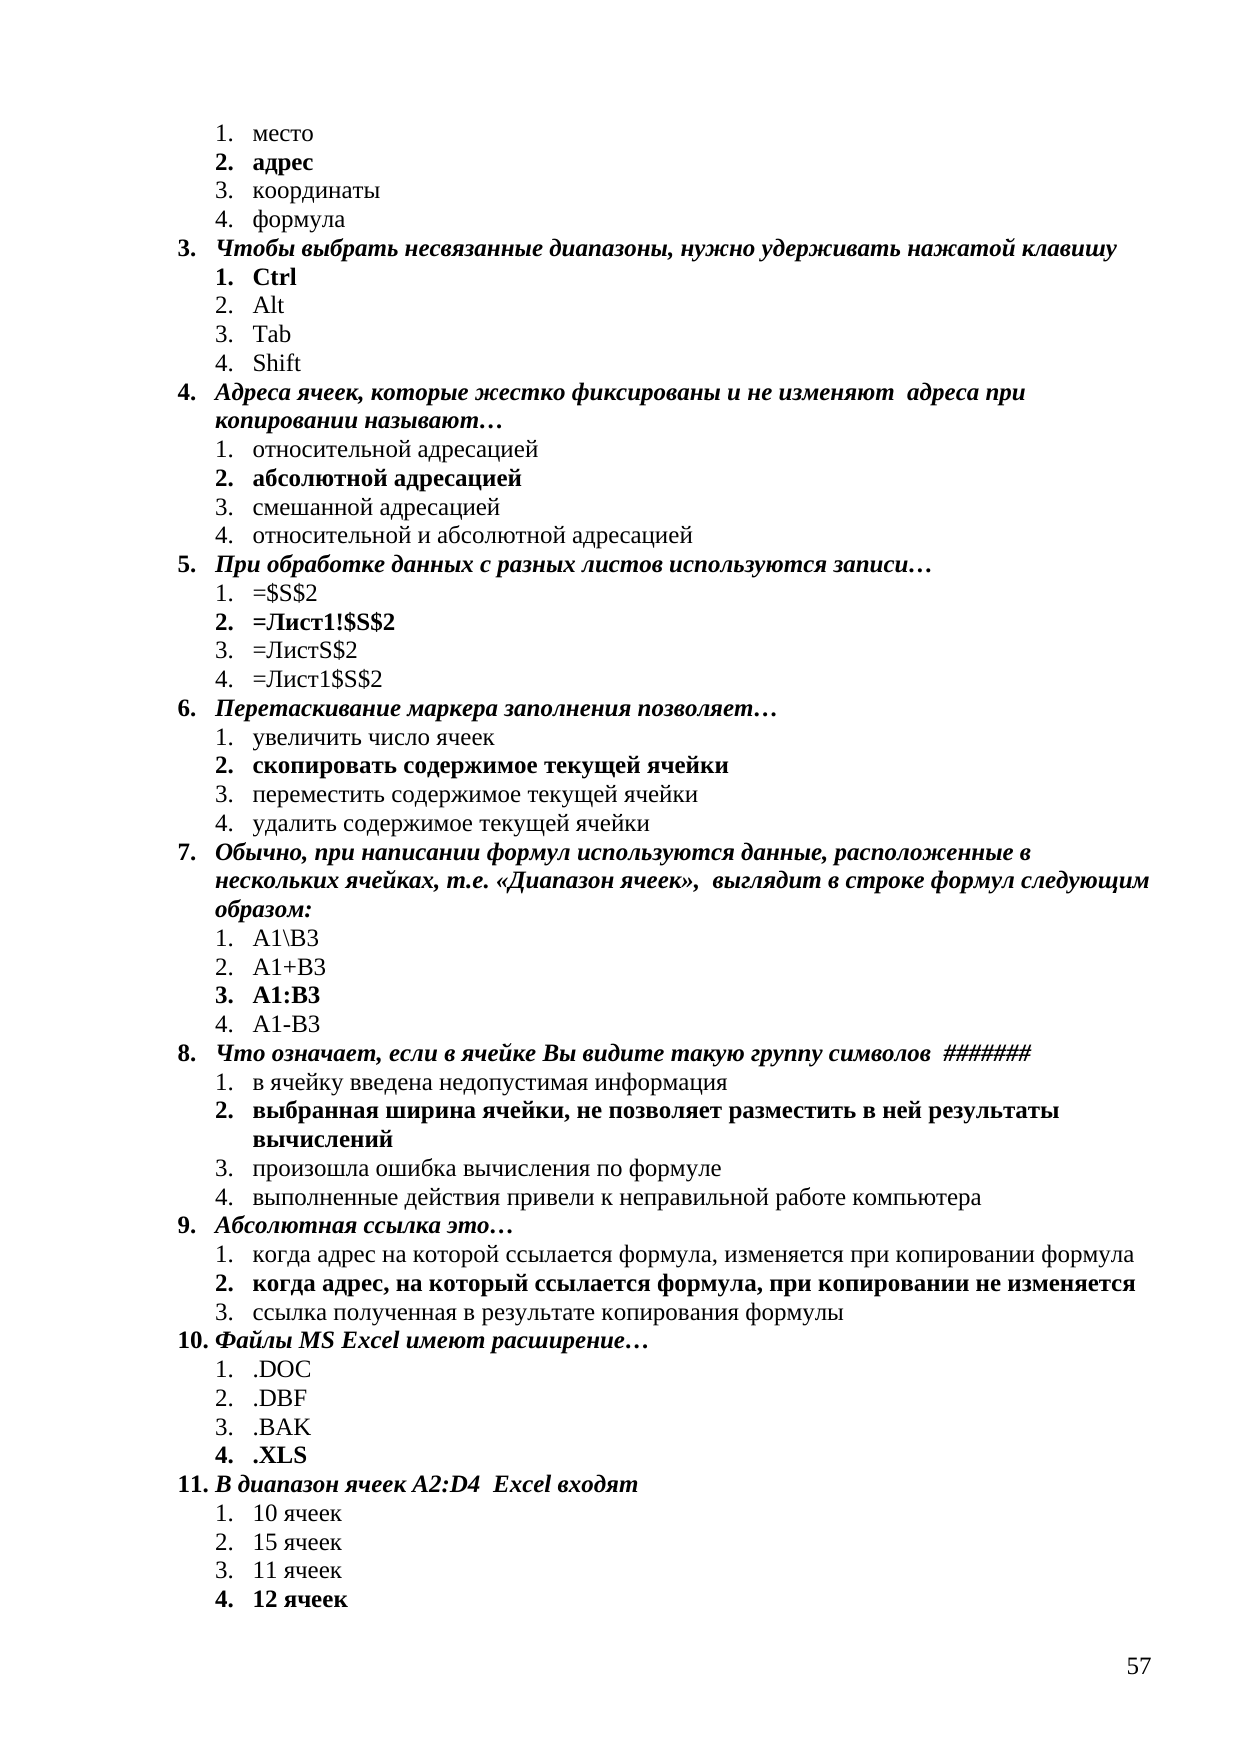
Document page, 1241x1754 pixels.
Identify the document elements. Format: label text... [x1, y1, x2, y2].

list 10 ячеек [215, 1498, 1152, 1527]
list смешанной адресацией [215, 492, 1152, 521]
list В диапазон ячеек А2:D4 Excel входят [177, 1469, 1152, 1498]
list Ctrl [215, 262, 1152, 291]
list 15 ячеек [215, 1527, 1152, 1556]
list .BAK [215, 1412, 1152, 1441]
list координаты [215, 176, 1152, 204]
list удалить содержимое текущей ячейки [215, 808, 1152, 837]
list скопировать содержимое текущей ячейки [215, 751, 1152, 779]
list Обычно, при написании формул используются данные, расположенные в нескольких ячейках, т.е. «Диапазон ячеек», выглядит в строке формул следующим образом: [177, 837, 1152, 923]
list ссылка полученная в результате копирования формулы [215, 1297, 1152, 1326]
list А1\В3 [215, 923, 1152, 952]
list А1:В3 [215, 981, 1152, 1009]
list =Лист1!$S$2 [215, 607, 1152, 636]
list относительной адресацией [215, 434, 1152, 463]
list =$S$2 [215, 578, 1152, 607]
list абсолютной адресацией [215, 463, 1152, 492]
list переместить содержимое текущей ячейки [215, 779, 1152, 808]
list произошла ошибка вычисления по формуле [215, 1153, 1152, 1182]
list .XLS [215, 1441, 1152, 1469]
list адрес [215, 147, 1152, 176]
list место [215, 118, 1152, 147]
list Адреса ячеек, которые жестко фиксированы и не изменяют адреса при копировании называют… [177, 377, 1152, 434]
list Абсолютная ссылка это… [177, 1211, 1152, 1239]
list формула [215, 204, 1152, 233]
list .DBF [215, 1383, 1152, 1412]
list А1+В3 [215, 952, 1152, 981]
list в ячейку введена недопустимая информация [215, 1067, 1152, 1096]
list Чтобы выбрать несвязанные диапазоны, нужно удерживать нажатой клавишу [177, 233, 1152, 262]
list когда адрес на которой ссылается формула, изменяется при копировании формула [215, 1239, 1152, 1268]
list 12 ячеек [215, 1584, 1152, 1613]
list Alt [215, 291, 1152, 319]
list .DOC [215, 1354, 1152, 1383]
list =Лист1$S$2 [215, 664, 1152, 693]
list Перетаскивание маркера заполнения позволяет… [177, 693, 1152, 722]
list Shift [215, 348, 1152, 377]
list Что означает, если в ячейке Вы видите такую группу символов ####### [177, 1038, 1152, 1067]
list выбранная ширина ячейки, не позволяет разместить в ней результаты вычислений [215, 1096, 1152, 1153]
list Файлы MS Excel имеют расширение… [177, 1326, 1152, 1354]
list =ЛистS$2 [215, 636, 1152, 664]
list При обработке данных с разных листов используются записи… [177, 549, 1152, 578]
list 11 ячеек [215, 1556, 1152, 1584]
list относительной и абсолютной адресацией [215, 521, 1152, 549]
list выполненные действия привели к неправильной работе компьютера [215, 1182, 1152, 1211]
list Tab [215, 319, 1152, 348]
list увеличить число ячеек [215, 722, 1152, 751]
list А1-В3 [215, 1009, 1152, 1038]
list когда адрес, на который ссылается формула, при копировании не изменяется [215, 1268, 1152, 1297]
